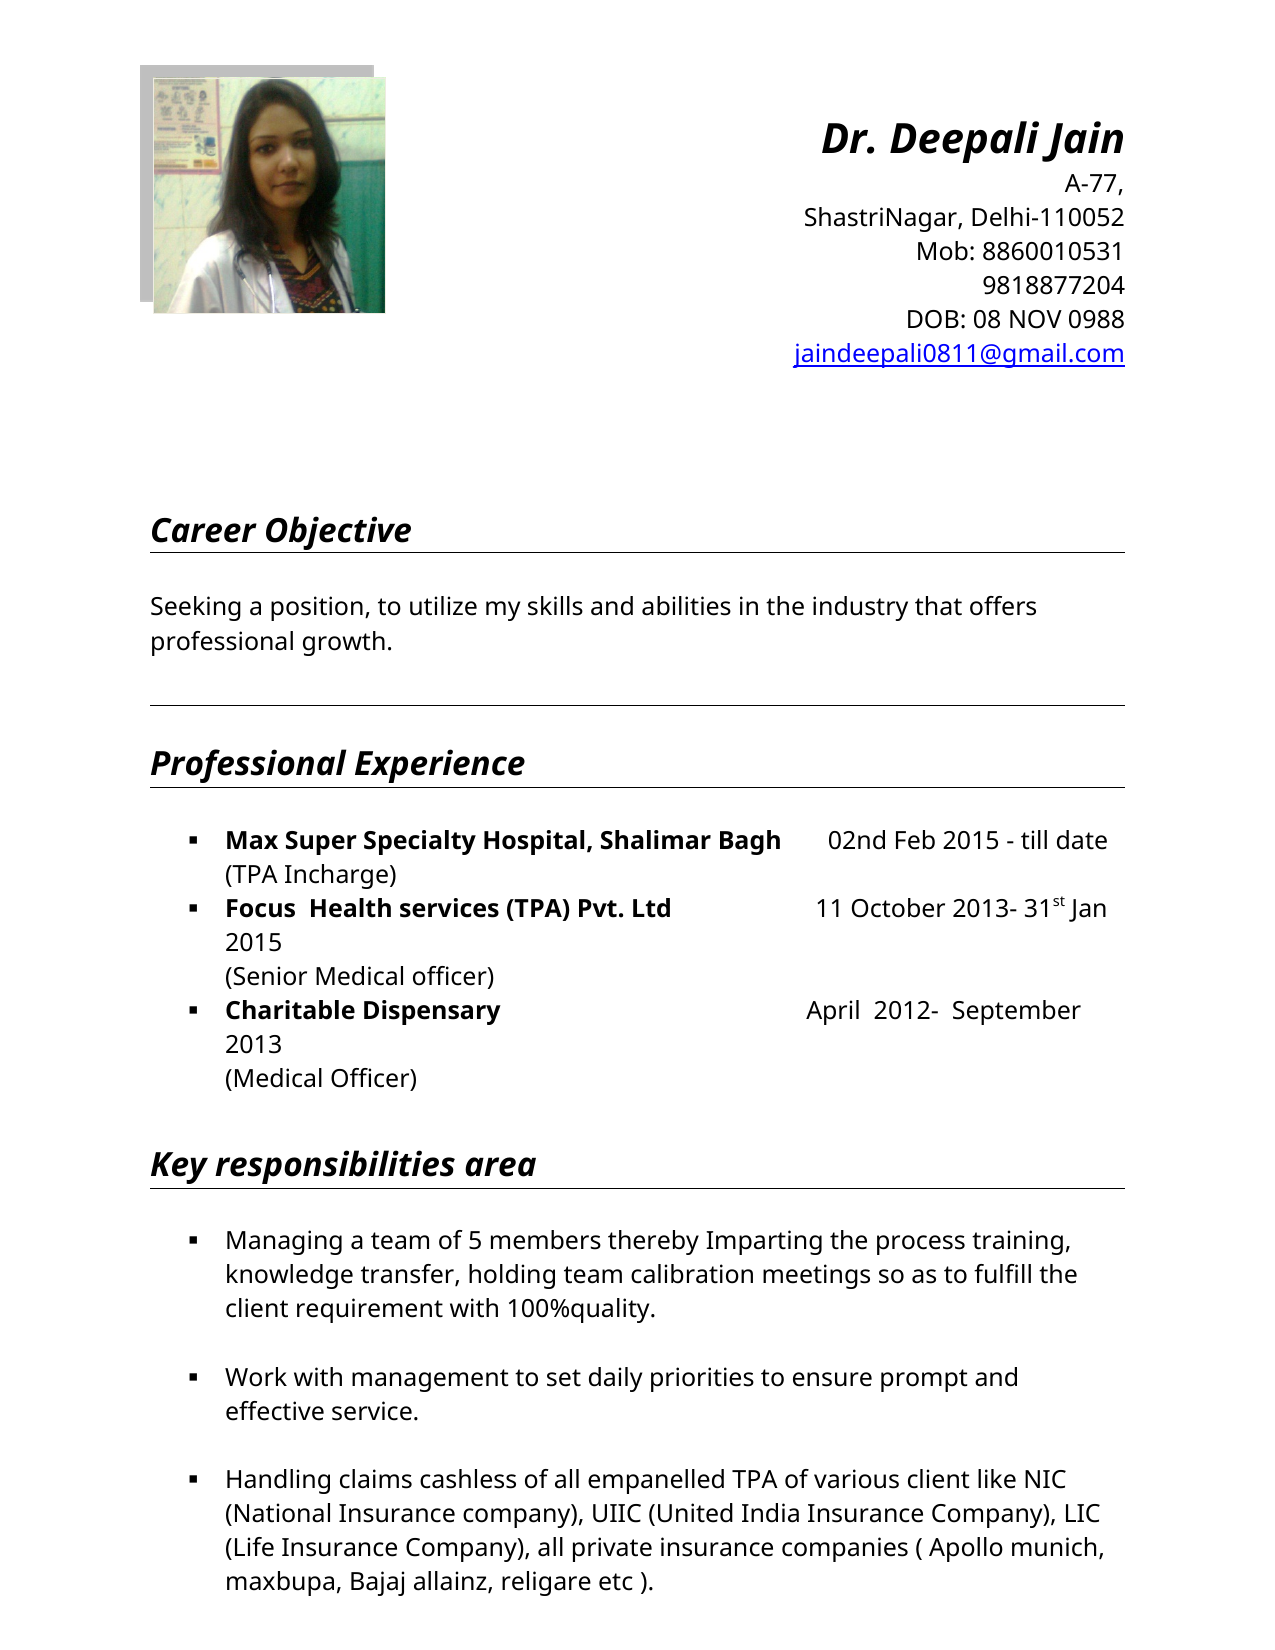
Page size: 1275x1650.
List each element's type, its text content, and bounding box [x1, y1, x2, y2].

list Charitable Dispensary April 2012- September 2013 [187, 993, 1125, 1061]
text DOB: 08 NOV 0988 [150, 302, 1125, 336]
list (Medical Officer) [225, 1061, 1125, 1095]
text Career Objective [150, 506, 1125, 552]
list Managing a team of 5 members thereby Imparting the process training, knowledge transfer, holding team calibration meetings so as to fulfill the client requirement with 100%quality. [187, 1223, 1125, 1325]
list Work with management to set daily priorities to ensure prompt and effective service. [187, 1359, 1125, 1427]
text Key responsibilities area [150, 1140, 1125, 1188]
list (TPA Incharge) [225, 856, 1125, 891]
text Professional Experience [150, 740, 1125, 787]
list Focus Health services (TPA) Pvt. Ltd 11 October 2013- 31st Jan 2015 [187, 891, 1125, 959]
text A-77, ShastriNagar, Delhi-110052 [386, 166, 1125, 234]
text 9818877204 [386, 268, 1125, 302]
list (Senior Medical officer) [225, 959, 1125, 993]
text Mob: 8860010531 [386, 234, 1125, 268]
list Max Super Specialty Hospital, Shalimar Bagh 02nd Feb 2015 - till date [187, 822, 1125, 856]
text Seeking a position, to utilize my skills and abilities in the industry that offers professional growth. [150, 589, 1125, 657]
title Dr. Deepali Jain [386, 109, 1125, 166]
picture [154, 79, 385, 313]
text jaindeepali0811@gmail.com [150, 336, 1125, 370]
list Handling claims cashless of all empanelled TPA of various client like NIC (National Insurance company), UIIC (United India Insurance Company), LIC (Life Insurance Company), all private insurance companies ( Apollo munich, maxbupa, Bajaj allainz, religare etc ). [187, 1461, 1125, 1598]
